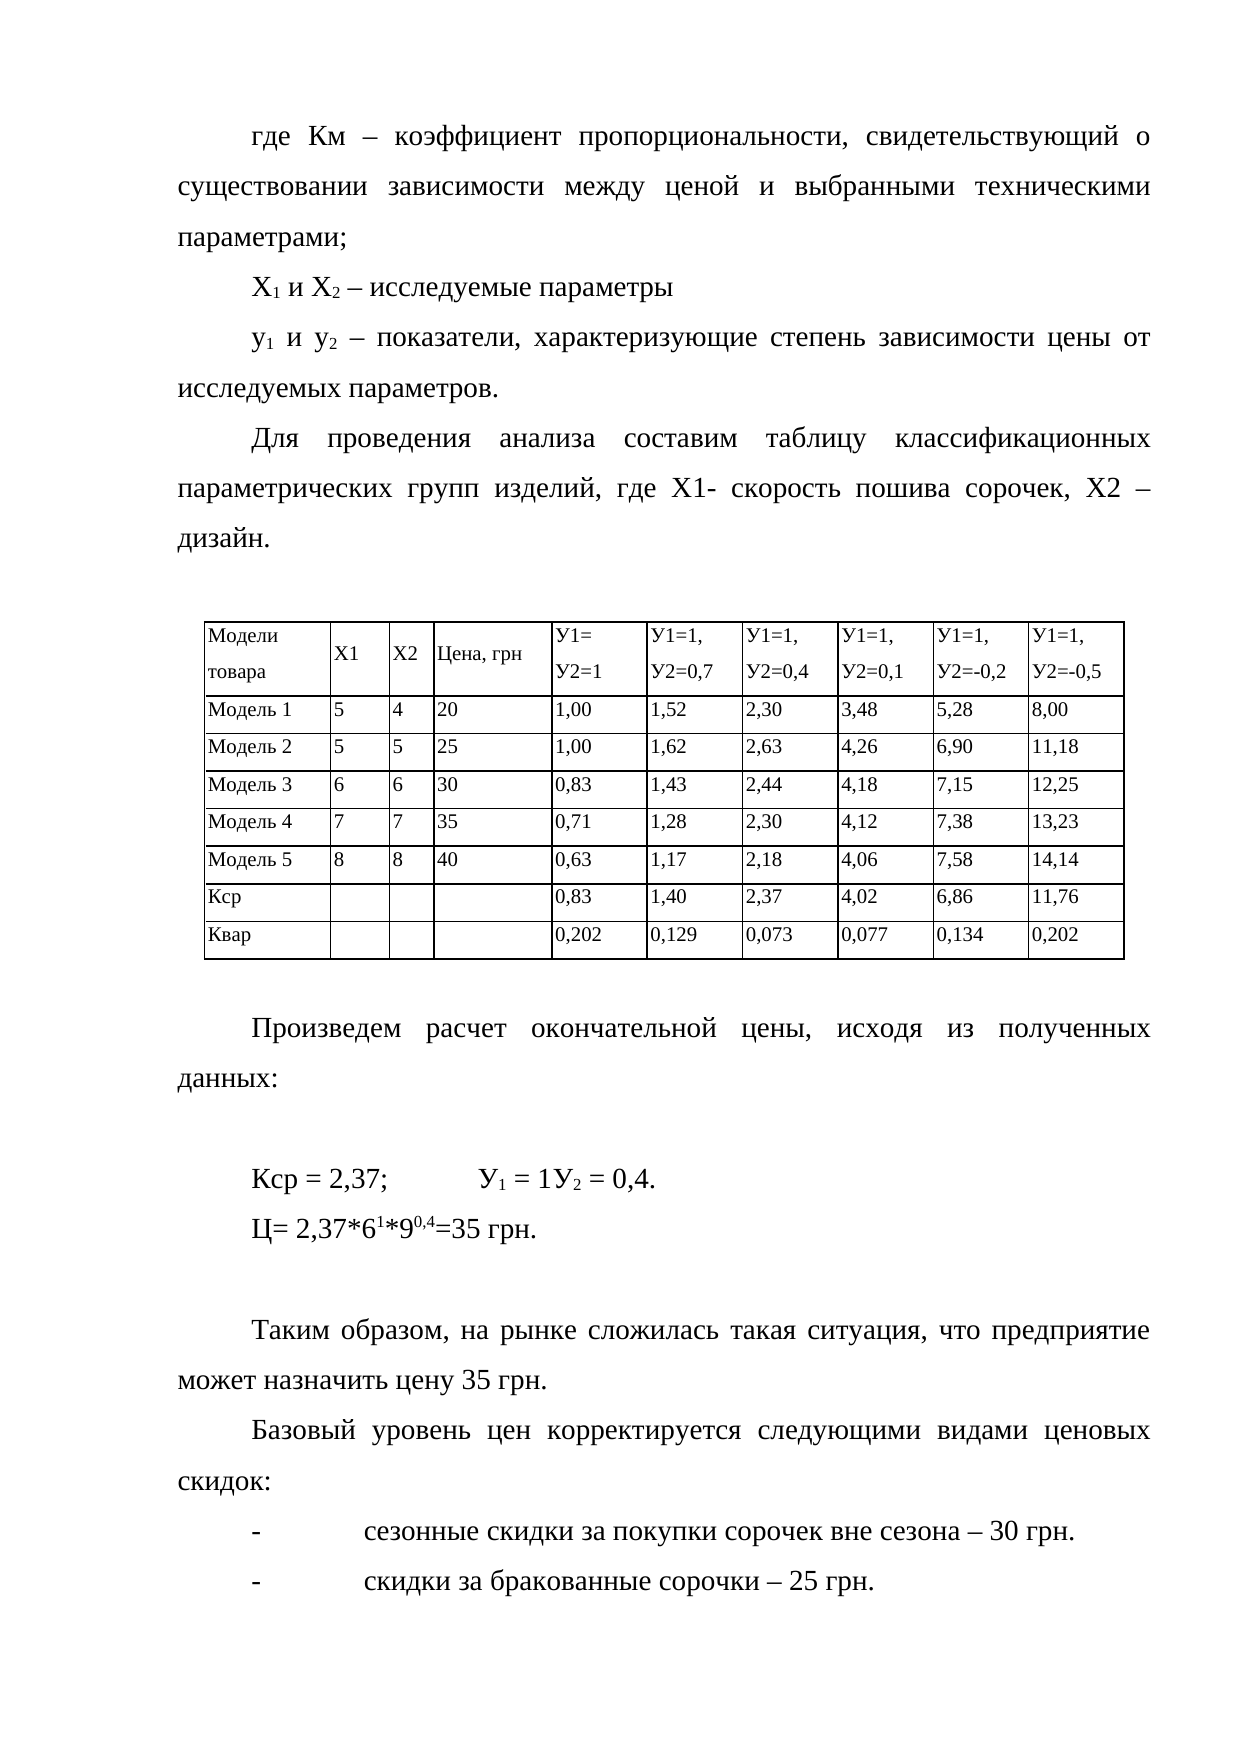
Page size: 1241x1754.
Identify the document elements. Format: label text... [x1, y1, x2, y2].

list сезонные скидки за покупки сорочек вне сезона – 30 грн. [177, 1513, 1152, 1547]
text где Км – коэффициент пропорциональности, свидетельствующий о существовании зависимости между ценой и выбранными техническими параметрами; [177, 118, 1152, 252]
table_cell [331, 885, 389, 921]
table_cell 0,073 [743, 922, 837, 958]
table_cell 1,17 [648, 847, 742, 883]
table_cell 7,15 [934, 772, 1028, 808]
text Таким образом, на рынке сложилась такая ситуация, что предприятие может назначить цену 35 грн. [177, 1312, 1152, 1396]
table_cell 1,40 [648, 885, 742, 921]
list скидки за бракованные сорочки – 25 грн. [177, 1563, 1152, 1597]
table_cell Модель 2 [205, 734, 330, 770]
table_header У1=1, У2=-0,2 [934, 623, 1028, 695]
table_cell 40 [435, 847, 551, 883]
table_cell 12,25 [1029, 772, 1123, 808]
table_cell [435, 922, 551, 958]
table_cell 0,63 [553, 847, 646, 883]
table_header Х1 [331, 623, 389, 695]
table_cell 4,12 [839, 809, 933, 845]
table_cell 2,63 [743, 734, 837, 770]
table_cell [435, 885, 551, 921]
table_cell 0,077 [839, 922, 933, 958]
table_cell 2,44 [743, 772, 837, 808]
table_cell 1,52 [648, 697, 742, 732]
table_cell 20 [435, 697, 551, 732]
table_cell Модель 1 [205, 696, 330, 732]
table_cell 0,83 [553, 885, 646, 921]
table_cell 1,43 [648, 772, 742, 808]
table_cell 4,18 [839, 772, 933, 808]
table_cell 4 [390, 697, 433, 732]
table_cell 0,202 [1029, 922, 1123, 958]
table_cell 1,28 [648, 809, 742, 845]
table_cell 7 [331, 809, 389, 845]
table_header Х2 [390, 623, 433, 695]
table_cell 30 [435, 772, 551, 808]
table_cell [390, 922, 433, 958]
text Для проведения анализа составим таблицу классификационных параметрических групп изделий, где Х1- скорость пошива сорочек, Х2 – дизайн. [177, 420, 1152, 554]
text Х1 и Х2 – исследуемые параметры [177, 269, 1152, 303]
table_cell Квар [205, 922, 330, 958]
text у1 и у2 – показатели, характеризующие степень зависимости цены от исследуемых параметров. [177, 319, 1152, 403]
table_cell 8 [390, 847, 433, 883]
table_cell 4,26 [839, 734, 933, 770]
table_cell 6 [390, 772, 433, 808]
table_cell 5,28 [934, 697, 1028, 732]
table_cell Кср [205, 884, 330, 921]
table_cell Модель 4 [205, 809, 330, 845]
table_cell [331, 922, 389, 958]
table_cell 0,129 [648, 922, 742, 958]
text Базовый уровень цен корректируется следующими видами ценовых скидок: [177, 1412, 1152, 1496]
table_cell 2,30 [743, 697, 837, 732]
table_cell 7,58 [934, 847, 1028, 883]
table_cell 2,18 [743, 847, 837, 883]
table_cell 7 [390, 809, 433, 845]
text Произведем расчет окончательной цены, исходя из полученных данных: [177, 1010, 1152, 1094]
table_header У1=1, У2=0,1 [839, 623, 933, 695]
table_cell [390, 885, 433, 921]
text Ц= 2,37*61*90,4=35 грн. [177, 1211, 1152, 1245]
table_cell 6,86 [934, 885, 1028, 921]
table_cell 0,83 [553, 772, 646, 808]
table_header У1=1, У2=0,7 [648, 623, 742, 695]
table_cell 0,202 [553, 922, 646, 958]
table_cell 5 [331, 697, 389, 732]
table_cell 2,30 [743, 809, 837, 845]
table_cell 2,37 [743, 885, 837, 921]
table_cell 1,62 [648, 734, 742, 770]
table_cell 5 [331, 734, 389, 770]
table_cell 11,76 [1029, 885, 1123, 921]
table_header Модели товара [205, 623, 330, 695]
table_cell 4,02 [839, 885, 933, 921]
table_cell 0,134 [934, 922, 1028, 958]
table_cell 3,48 [839, 697, 933, 732]
table_cell 8,00 [1029, 697, 1123, 732]
table_cell 1,00 [553, 734, 646, 770]
table_cell 11,18 [1029, 734, 1123, 770]
table_cell 5 [390, 734, 433, 770]
table_cell 25 [435, 734, 551, 770]
table_cell 6,90 [934, 734, 1028, 770]
table_cell 35 [435, 809, 551, 845]
table_cell 8 [331, 847, 389, 883]
table_header У1=1, У2=0,4 [743, 623, 837, 695]
table_cell 6 [331, 772, 389, 808]
table_cell 7,38 [934, 809, 1028, 845]
table_cell Модель 5 [205, 846, 330, 883]
table_cell 14,14 [1029, 847, 1123, 883]
table_cell 13,23 [1029, 809, 1123, 845]
table_cell 0,71 [553, 809, 646, 845]
table_cell Модель 3 [205, 771, 330, 808]
table_header Цена, грн [435, 623, 551, 695]
text Кср = 2,37; У1 = 1 У2 = 0,4. [177, 1161, 1152, 1194]
table_header У1= У2=1 [553, 623, 646, 695]
table_header У1=1, У2=-0,5 [1029, 623, 1123, 695]
table_cell 1,00 [553, 697, 646, 732]
table_cell 4,06 [839, 847, 933, 883]
